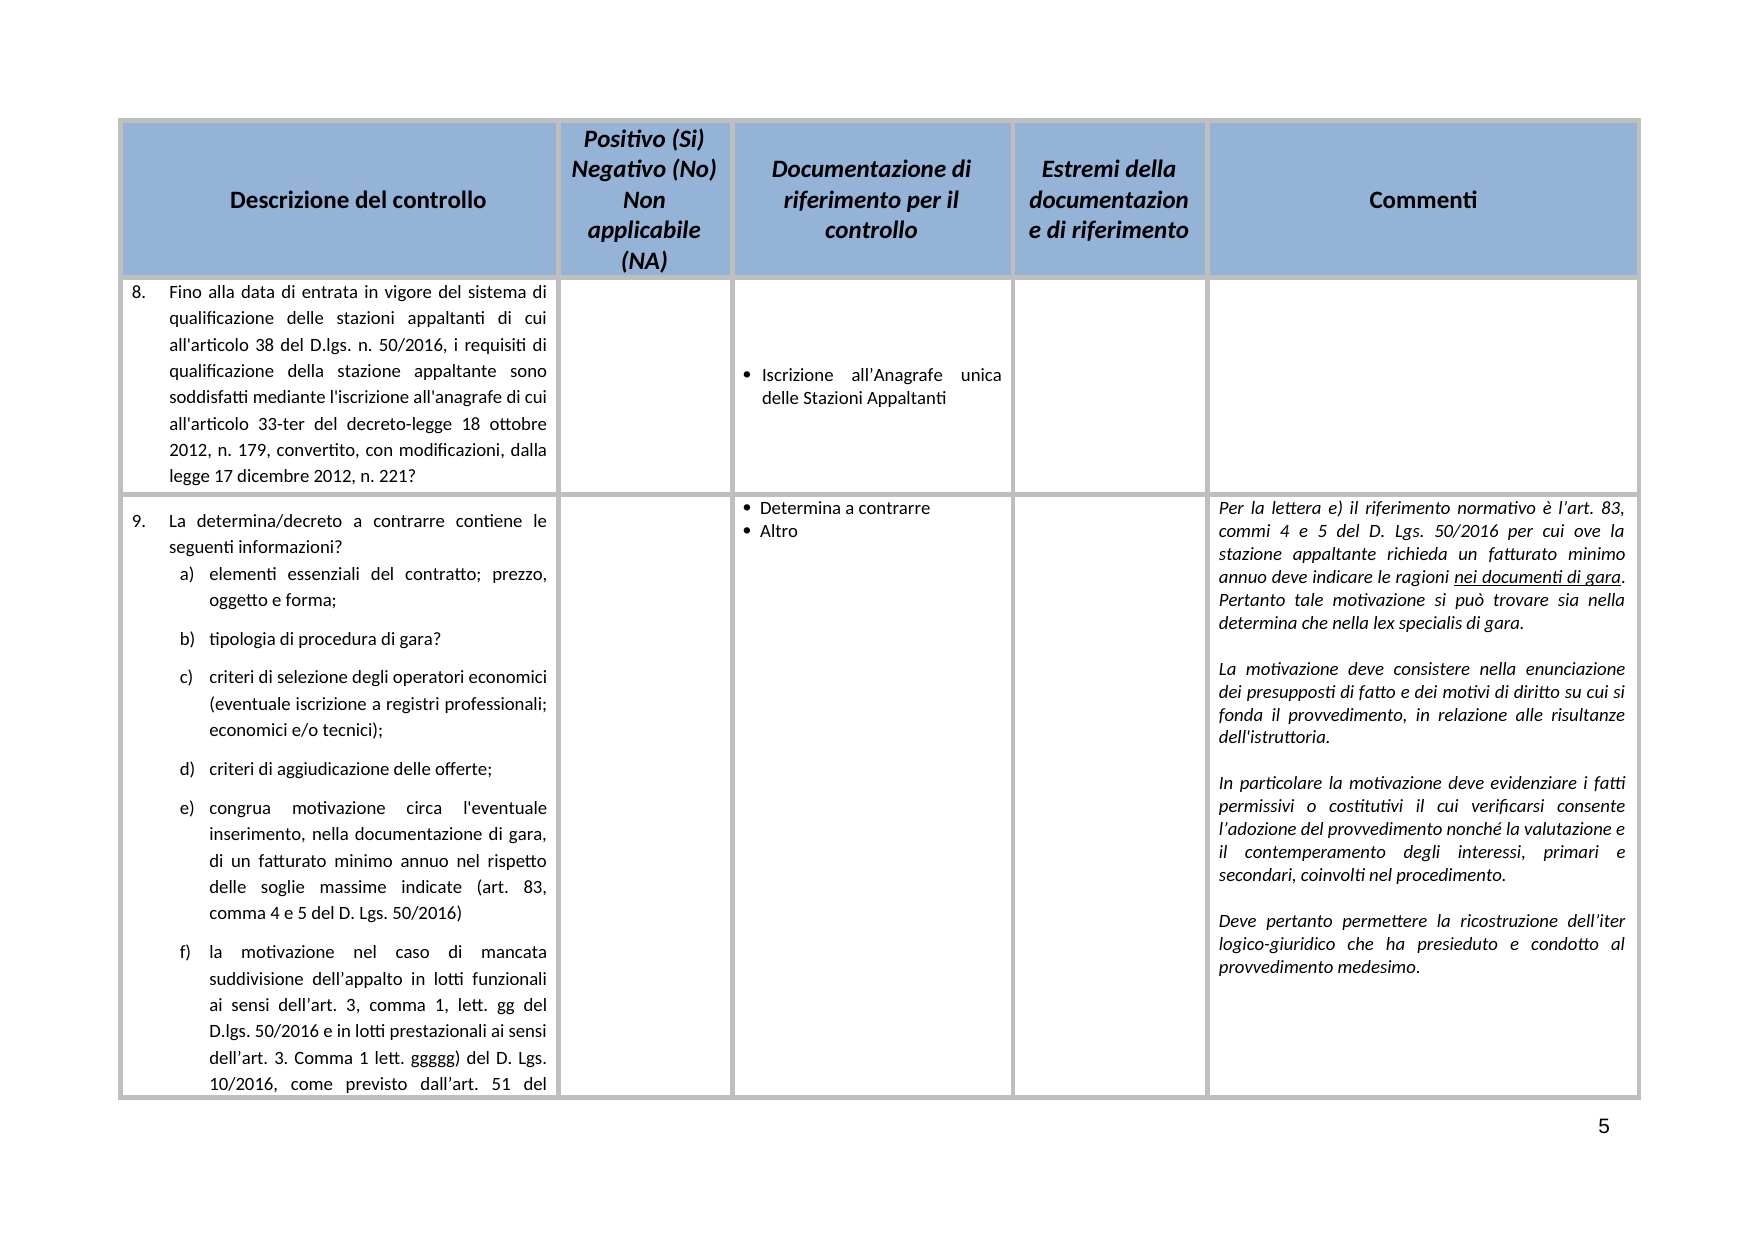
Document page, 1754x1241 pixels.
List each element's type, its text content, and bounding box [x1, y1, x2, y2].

table_cell [1015, 497, 1205, 1095]
table_header Positivo (Si) Negativo (No) Non applicabile (NA) [561, 123, 730, 275]
table_cell Iscrizione all’Anagrafe unica delle Stazioni Appaltanti [735, 280, 1011, 492]
table_cell [1210, 280, 1637, 492]
table_header Documentazione di riferimento per il controllo [735, 123, 1011, 275]
table_cell [1015, 280, 1205, 492]
table_cell [561, 280, 730, 492]
table_header Estremi della documentazione di riferimento [1015, 123, 1205, 275]
table_header Commenti [1210, 123, 1637, 275]
table_cell Determina a contrarre Altro [735, 497, 1011, 1095]
table_cell [561, 497, 730, 1095]
table_cell Fino alla data di entrata in vigore del sistema di qualificazione delle stazioni appaltanti di cui all'articolo 38 del D.lgs. n. 50/2016, i requisiti di qualificazione della stazione appaltante sono soddisfatti mediante l'iscrizione all'anagrafe di cui all'articolo 33-ter del decreto-legge 18 ottobre 2012, n. 179, convertito, con modificazioni, dalla legge 17 dicembre 2012, n. 221? [123, 280, 556, 492]
table_header Descrizione del controllo [123, 123, 556, 275]
